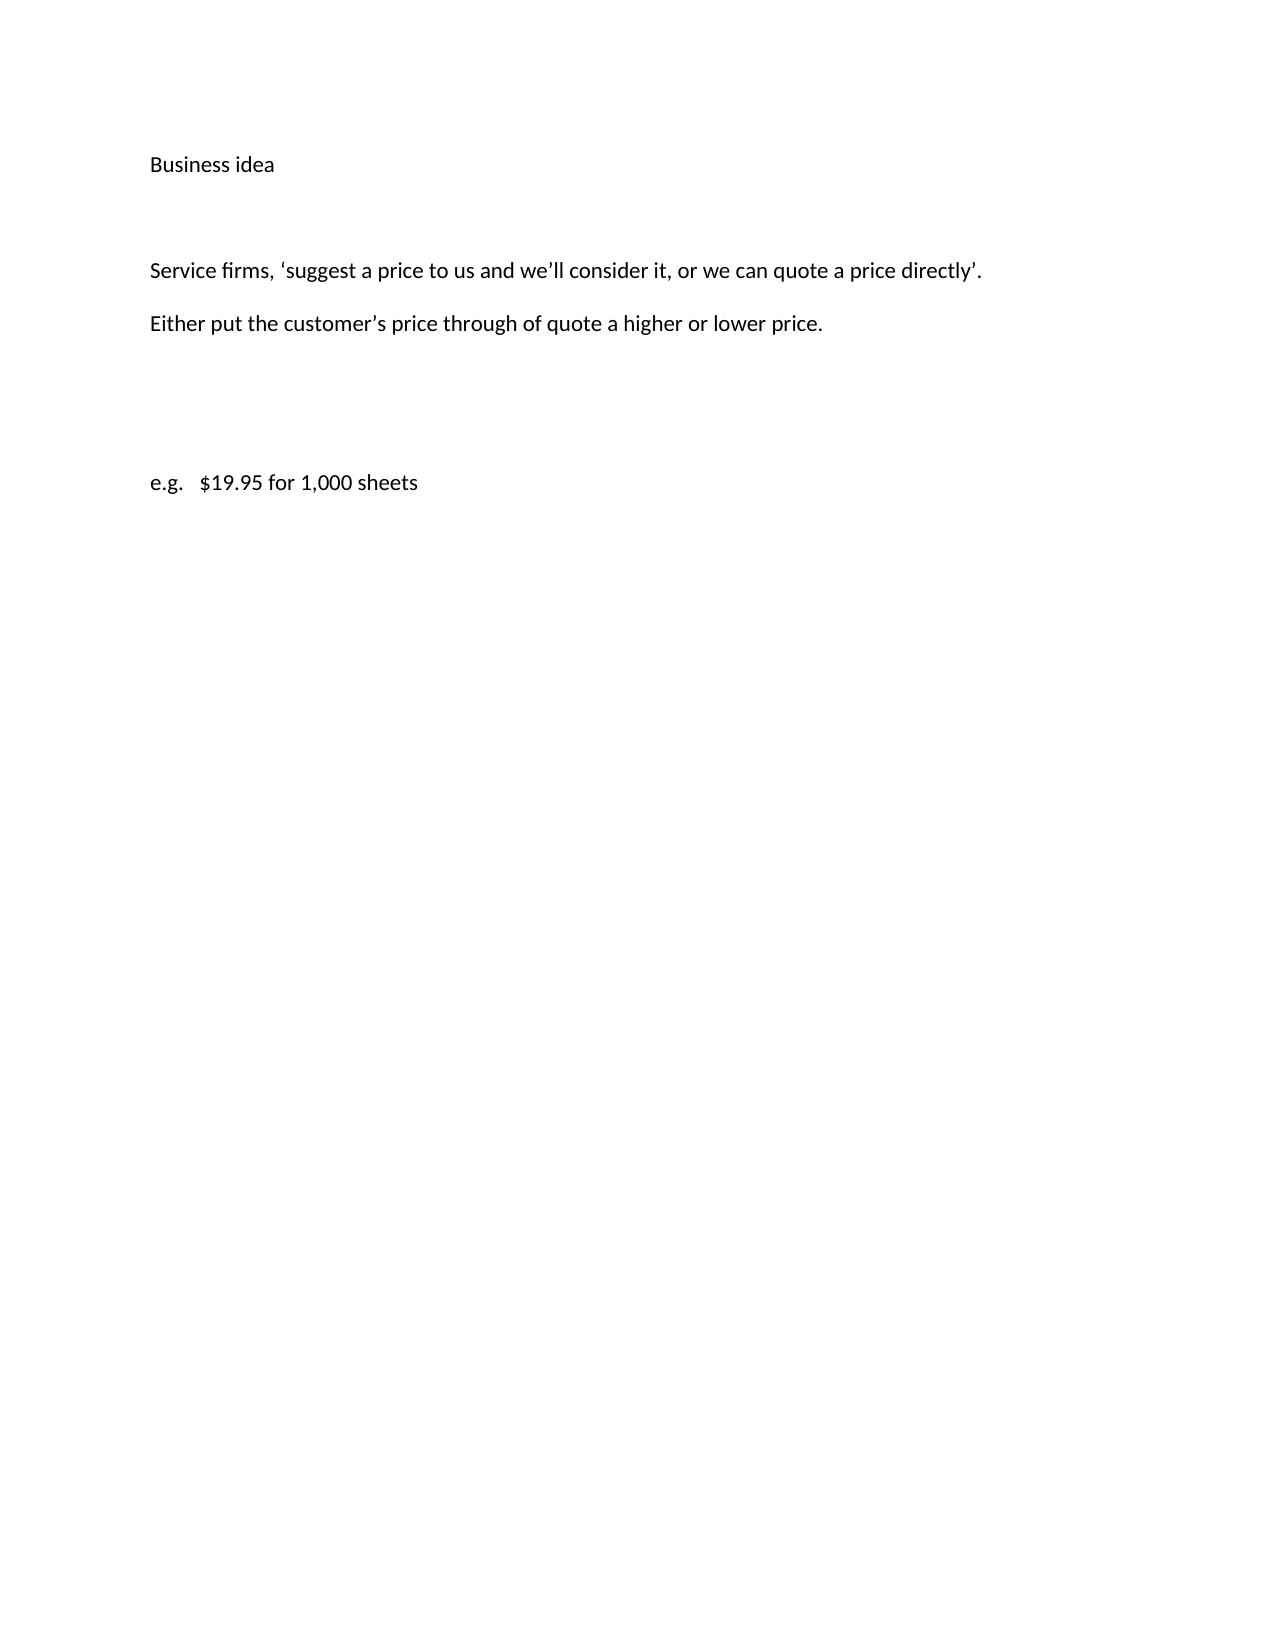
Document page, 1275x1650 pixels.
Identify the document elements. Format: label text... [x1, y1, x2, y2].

text e.g. $19.95 for 1,000 sheets [150, 468, 1125, 496]
text Service firms, ‘suggest a price to us and we’ll consider it, or we can quote a price directly’. [150, 256, 1125, 284]
text Business idea [150, 150, 1125, 178]
text Either put the customer’s price through of quote a higher or lower price. [150, 309, 1125, 337]
